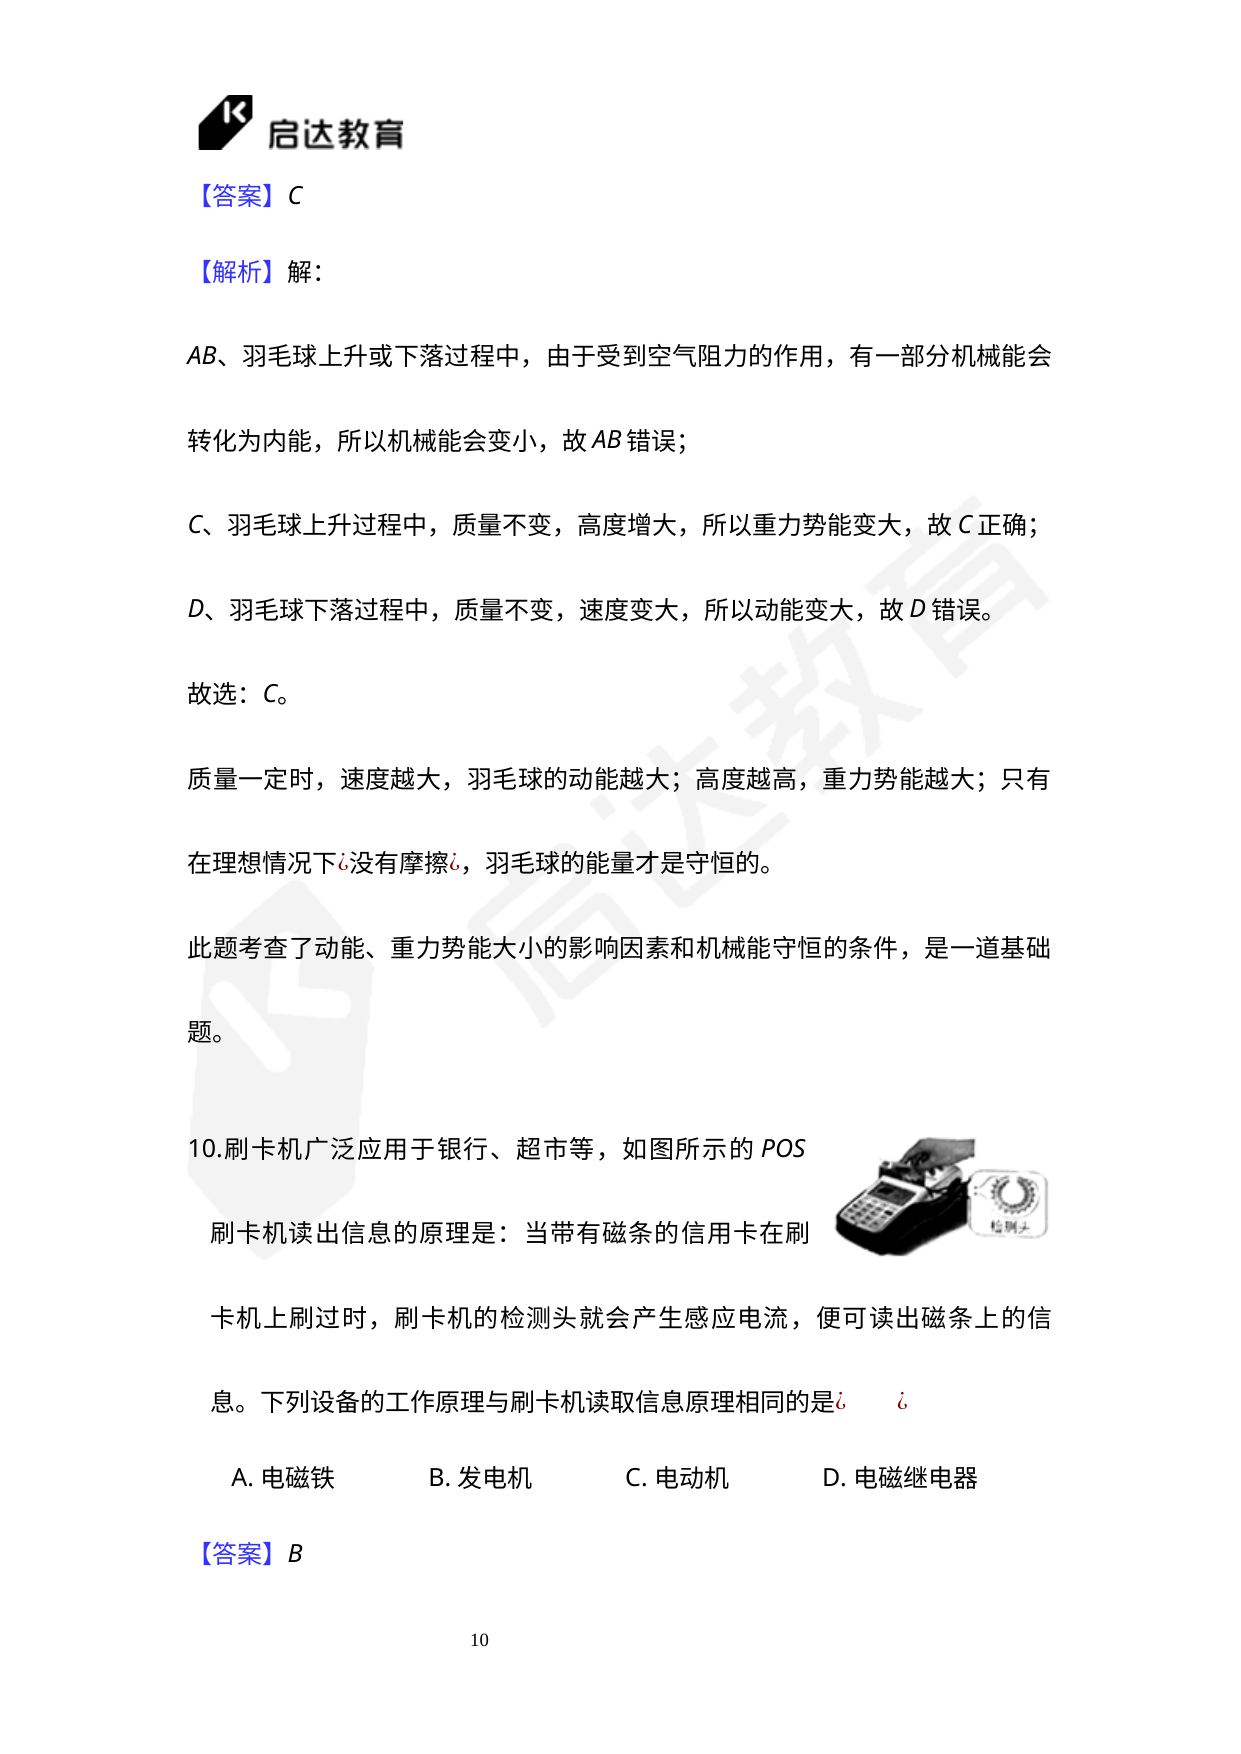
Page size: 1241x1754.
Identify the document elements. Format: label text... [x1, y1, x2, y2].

picture [829, 1130, 1053, 1261]
picture [198, 95, 404, 150]
text A. 电磁铁 B. 发电机 C. 电动机 D. 电磁继电器 [231, 1444, 1053, 1509]
text 【答案】C [187, 162, 1053, 227]
text 10.刷卡机广泛应用于银行、超市等，如图所示的POS刷卡机读出信息的原理是：当带有磁条的信用卡在刷卡机上刷过时，刷卡机的检测头就会产生感应电流，便可读出磁条上的信息。下列设备的工作原理与刷卡机读取信息原理相同的是 [187, 1115, 1053, 1433]
text 【解析】解： AB、羽毛球上升或下落过程中，由于受到空气阻力的作用，有一部分机械能会转化为内能，所以机械能会变小，故AB错误； C、羽毛球上升过程中，质量不变，高度增大，所以重力势能变大，故C正确； D、羽毛球下落过程中，质量不变，速度变大，所以动能变大，故D错误。 故选：C。 质量一定时，速度越大，羽毛球的动能越大；高度越高，重力势能越大；只有在理想情况下没有摩擦，羽毛球的能量才是守恒的。 此题考查了动能、重力势能大小的影响因素和机械能守恒的条件，是一道基础题。 [187, 238, 1053, 1105]
text 【答案】B [187, 1520, 1053, 1585]
